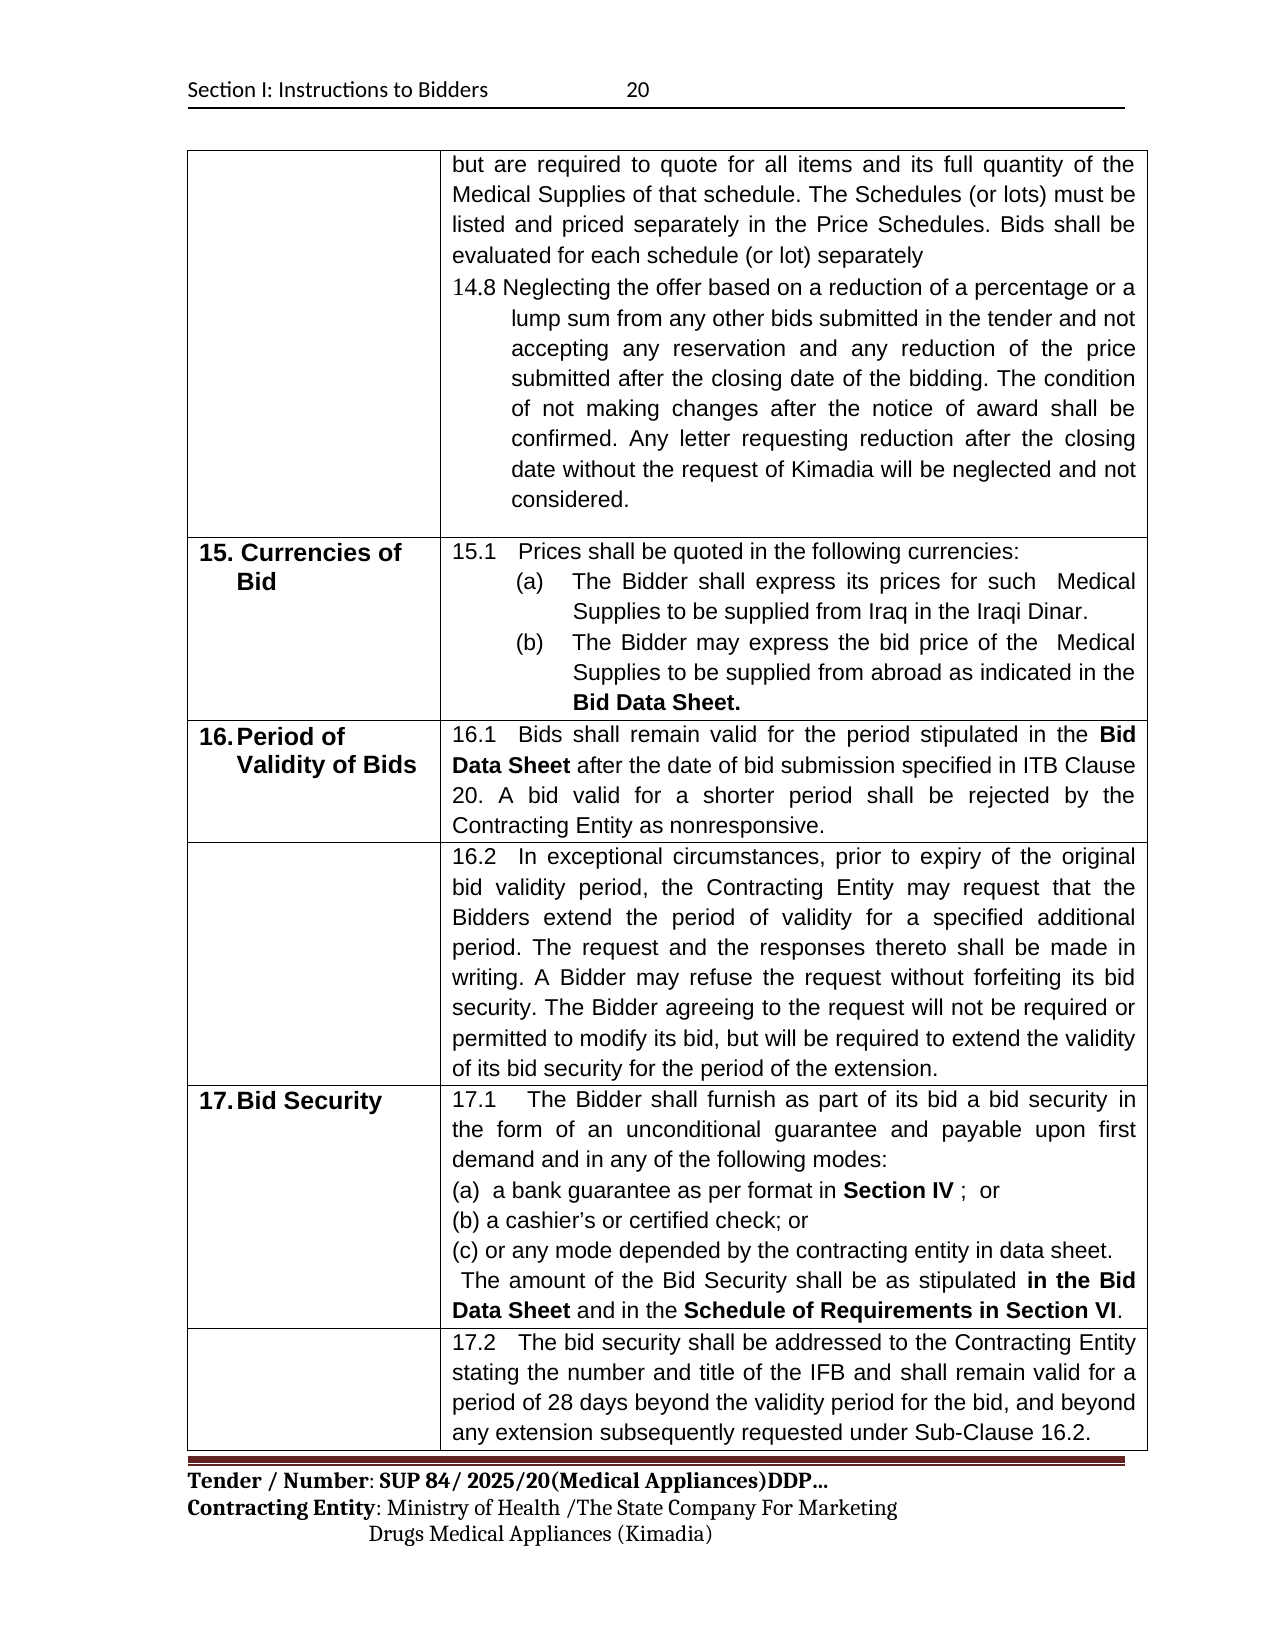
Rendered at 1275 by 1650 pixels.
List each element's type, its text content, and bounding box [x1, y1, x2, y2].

table_cell 17.1 The Bidder shall furnish as part of its bid a bid security in the form of an unconditional guarantee and payable upon first demand and in any of the following modes: (a) a bank guarantee as per format in Section IV ; or (b) a cashier’s or certified check; or (c) or any mode depended by the contracting entity in data sheet. The amount of the Bid Security shall be as stipulated in the Bid Data Sheet and in the Schedule of Requirements in Section VI. [441, 1086, 1147, 1328]
table_cell [188, 151, 440, 537]
table_cell 17.2 The bid security shall be addressed to the Contracting Entity stating the number and title of the IFB and shall remain valid for a period of 28 days beyond the validity period for the bid, and beyond any extension subsequently requested under Sub-Clause 16.2. [441, 1329, 1147, 1449]
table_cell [441, 151, 1147, 537]
table_cell 16.1 Bids shall remain valid for the period stipulated in the Bid Data Sheet after the date of bid submission specified in ITB Clause 20. A bid valid for a shorter period shall be rejected by the Contracting Entity as nonresponsive. [441, 721, 1147, 842]
table_cell 15. Currencies of Bid [188, 538, 440, 720]
table_cell 16.2 In exceptional circumstances, prior to expiry of the original bid validity period, the Contracting Entity may request that the Bidders extend the period of validity for a specified additional period. The request and the responses thereto shall be made in writing. A Bidder may refuse the request without forfeiting its bid security. The Bidder agreeing to the request will not be required or permitted to modify its bid, but will be required to extend the validity of its bid security for the period of the extension. [441, 843, 1147, 1085]
table_cell 17. Bid Security [188, 1086, 440, 1328]
table_cell [188, 843, 440, 1085]
table_cell 15.1 Prices shall be quoted in the following currencies: (a) The Bidder shall express its prices for such Medical Supplies to be supplied from Iraq in the Iraqi Dinar. (b) The Bidder may express the bid price of the Medical Supplies to be supplied from abroad as indicated in the Bid Data Sheet. [441, 538, 1147, 720]
table_cell 16. Period of Validity of Bids [188, 721, 440, 842]
table_cell [188, 1329, 440, 1449]
